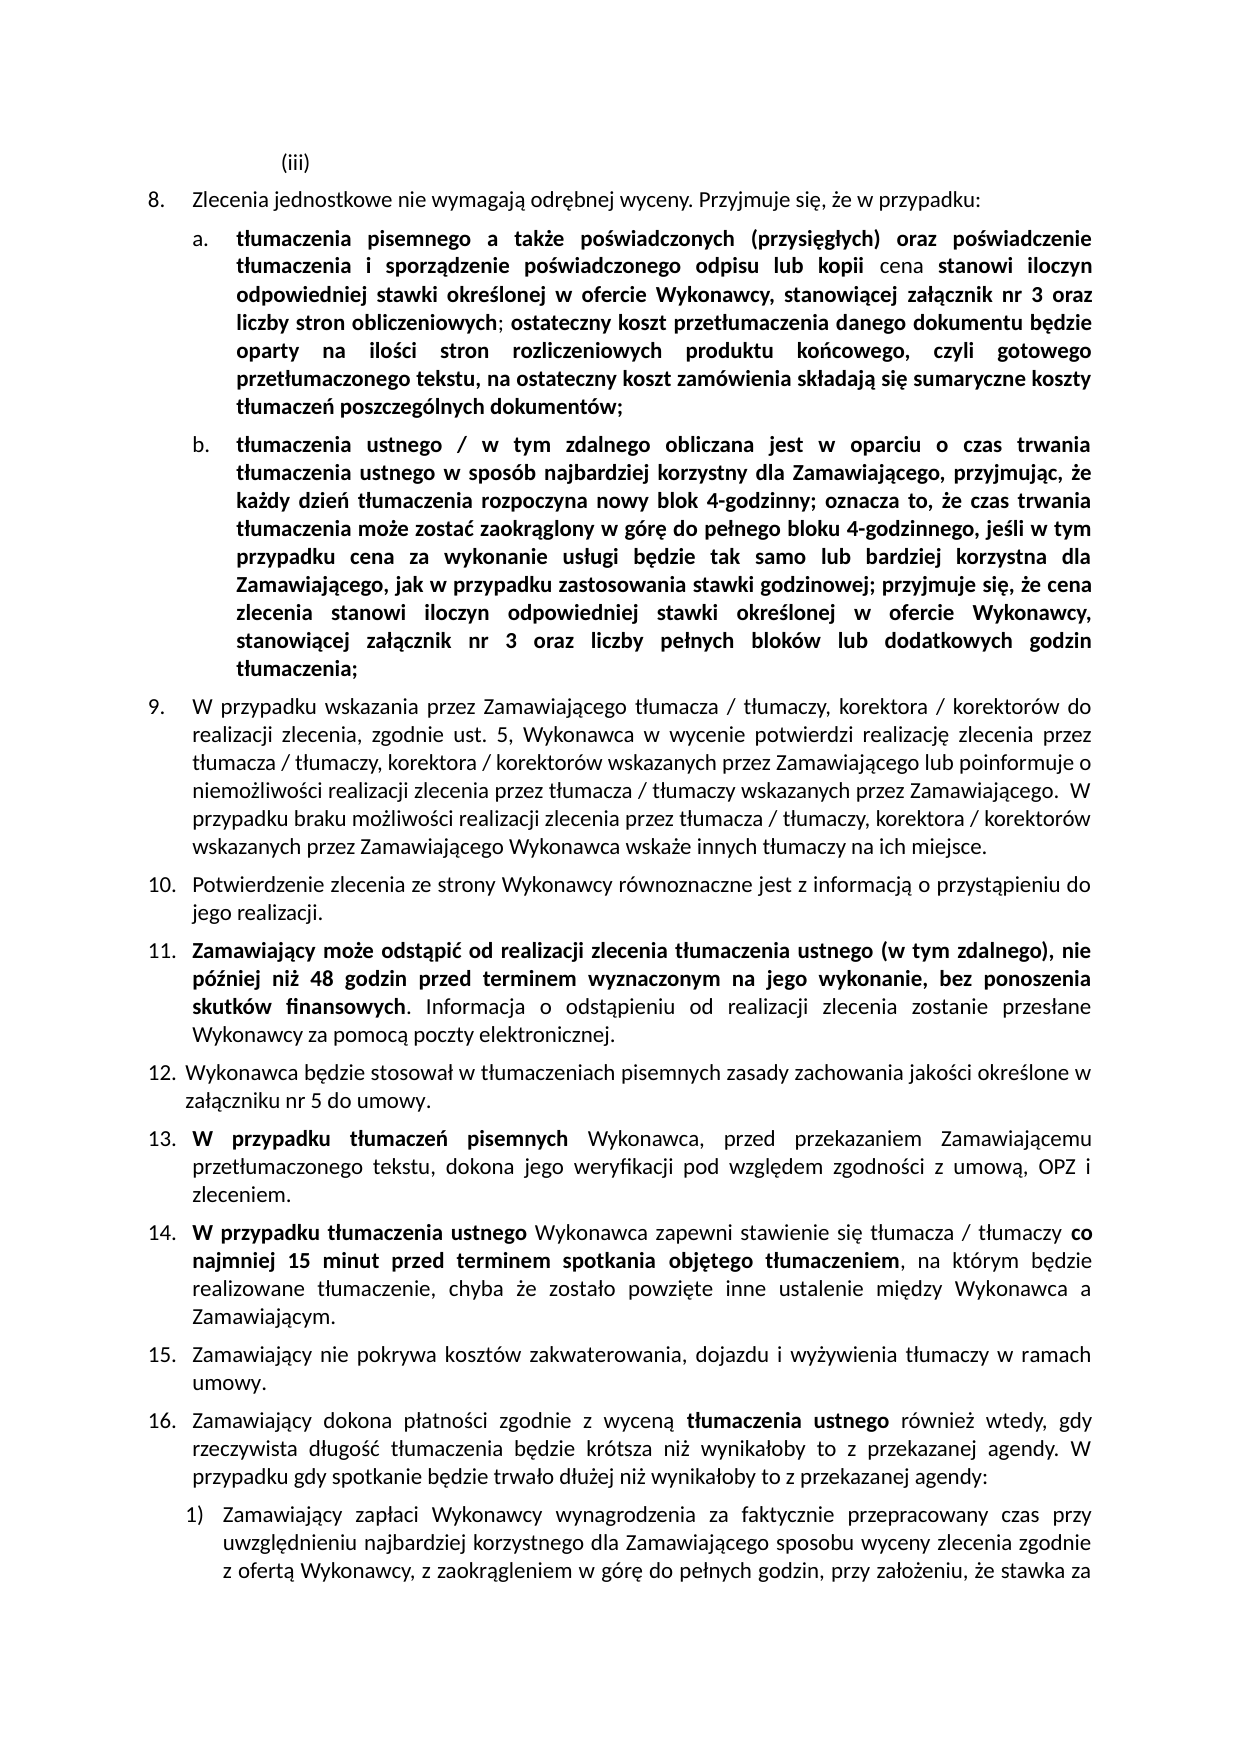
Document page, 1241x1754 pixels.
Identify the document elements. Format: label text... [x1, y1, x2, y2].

list tłumaczenia pisemnego a także poświadczonych (przysięgłych) oraz poświadczenie tłumaczenia i sporządzenie poświadczonego odpisu lub kopii cena stanowi iloczyn odpowiedniej stawki określonej w ofercie Wykonawcy, stanowiącej załącznik nr 3 oraz liczby stron obliczeniowych; ostateczny koszt przetłumaczenia danego dokumentu będzie oparty na ilości stron rozliczeniowych produktu końcowego, czyli gotowego przetłumaczonego tekstu, na ostateczny koszt zamówienia składają się sumaryczne koszty tłumaczeń poszczególnych dokumentów; [192, 224, 1093, 420]
list Potwierdzenie zlecenia ze strony Wykonawcy równoznaczne jest z informacją o przystąpieniu do jego realizacji. [148, 870, 1093, 926]
list Zlecenia jednostkowe nie wymagają odrębnej wyceny. Przyjmuje się, że w przypadku: [148, 186, 1093, 214]
list W przypadku tłumaczenia ustnego Wykonawca zapewni stawienie się tłumacza / tłumaczy co najmniej 15 minut przed terminem spotkania objętego tłumaczeniem, na którym będzie realizowane tłumaczenie, chyba że zostało powzięte inne ustalenie między Wykonawca a Zamawiającym. [148, 1218, 1093, 1330]
list Zamawiający może odstąpić od realizacji zlecenia tłumaczenia ustnego (w tym zdalnego), nie później niż 48 godzin przed terminem wyznaczonym na jego wykonanie, bez ponoszenia skutków finansowych. Informacja o odstąpieniu od realizacji zlecenia zostanie przesłane Wykonawcy za pomocą poczty elektronicznej. [148, 936, 1093, 1048]
list W przypadku tłumaczeń pisemnych Wykonawca, przed przekazaniem Zamawiającemu przetłumaczonego tekstu, dokona jego weryfikacji pod względem zgodności z umową, OPZ i zleceniem. [148, 1124, 1093, 1208]
list tłumaczenia ustnego / w tym zdalnego obliczana jest w oparciu o czas trwania tłumaczenia ustnego w sposób najbardziej korzystny dla Zamawiającego, przyjmując, że każdy dzień tłumaczenia rozpoczyna nowy blok 4-godzinny; oznacza to, że czas trwania tłumaczenia może zostać zaokrąglony w górę do pełnego bloku 4-godzinnego, jeśli w tym przypadku cena za wykonanie usługi będzie tak samo lub bardziej korzystna dla Zamawiającego, jak w przypadku zastosowania stawki godzinowej; przyjmuje się, że cena zlecenia stanowi iloczyn odpowiedniej stawki określonej w ofercie Wykonawcy, stanowiącej załącznik nr 3 oraz liczby pełnych bloków lub dodatkowych godzin tłumaczenia; [192, 430, 1093, 682]
list Wykonawca będzie stosował w tłumaczeniach pisemnych zasady zachowania jakości określone w załączniku nr 5 do umowy. [148, 1058, 1093, 1114]
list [185, 1501, 1093, 1584]
list Zamawiający dokona płatności zgodnie z wyceną tłumaczenia ustnego również wtedy, gdy rzeczywista długość tłumaczenia będzie krótsza niż wynikałoby to z przekazanej agendy. W przypadku gdy spotkanie będzie trwało dłużej niż wynikałoby to z przekazanej agendy: [148, 1406, 1093, 1491]
list Zamawiający nie pokrywa kosztów zakwaterowania, dojazdu i wyżywienia tłumaczy w ramach umowy. [148, 1340, 1093, 1396]
list W przypadku wskazania przez Zamawiającego tłumacza / tłumaczy, korektora / korektorów do realizacji zlecenia, zgodnie ust. 5, Wykonawca w wycenie potwierdzi realizację zlecenia przez tłumacza / tłumaczy, korektora / korektorów wskazanych przez Zamawiającego lub poinformuje o niemożliwości realizacji zlecenia przez tłumacza / tłumaczy wskazanych przez Zamawiającego. W przypadku braku możliwości realizacji zlecenia przez tłumacza / tłumaczy, korektora / korektorów wskazanych przez Zamawiającego Wykonawca wskaże innych tłumaczy na ich miejsce. [148, 692, 1093, 860]
